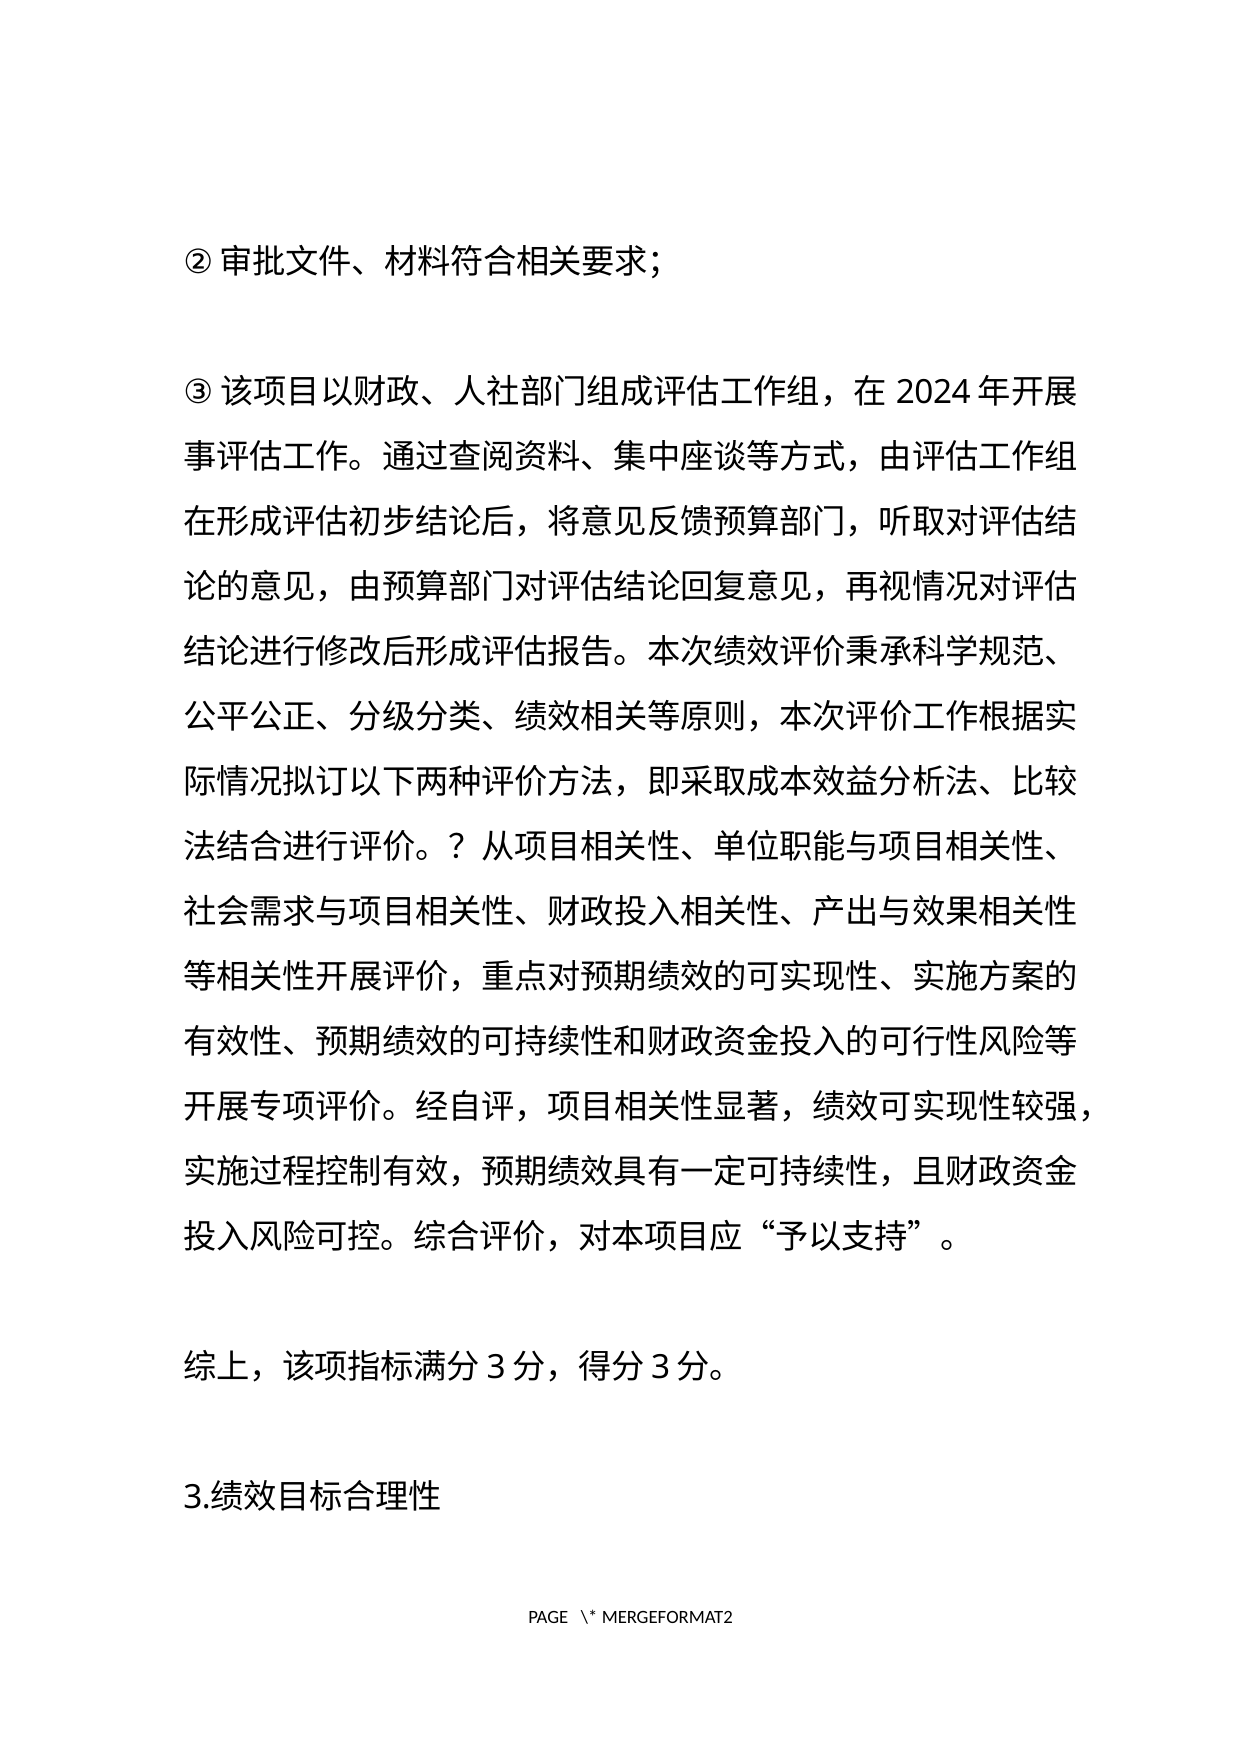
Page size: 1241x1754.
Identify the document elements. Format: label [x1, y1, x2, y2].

text [183, 162, 1078, 1527]
